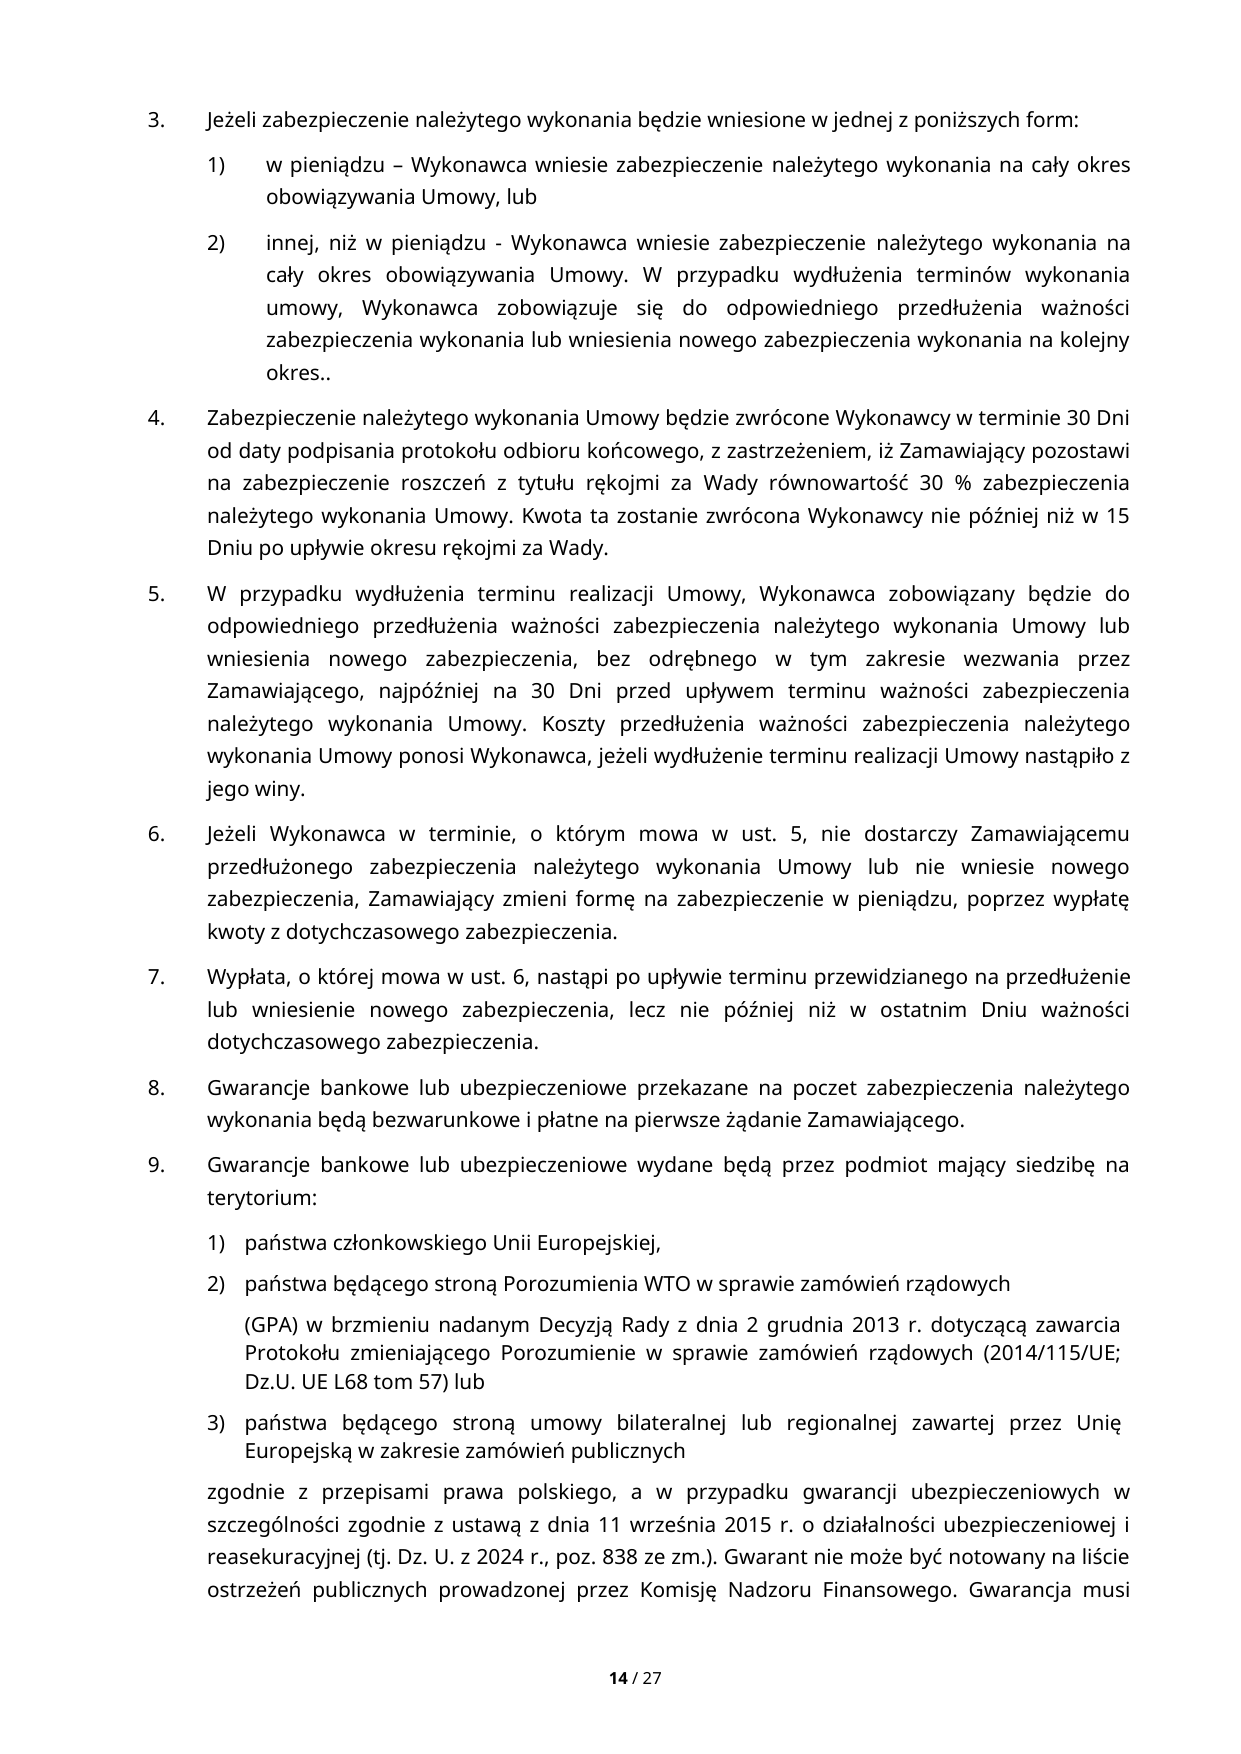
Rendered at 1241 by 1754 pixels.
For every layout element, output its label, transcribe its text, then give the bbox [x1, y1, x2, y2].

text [207, 1477, 1131, 1603]
list Wypłata, o której mowa w ust. 6, nastąpi po upływie terminu przewidzianego na przedłużenie lub wniesienie nowego zabezpieczenia, lecz nie później niż w ostatnim Dniu ważności dotychczasowego zabezpieczenia. [148, 962, 1131, 1056]
list Jeżeli zabezpieczenie należytego wykonania będzie wniesione w jednej z poniższych form: [148, 105, 1131, 133]
list państwa będącego stroną umowy bilateralnej lub regionalnej zawartej przez Unię Europejską w zakresie zamówień publicznych [207, 1408, 1122, 1464]
list Gwarancje bankowe lub ubezpieczeniowe przekazane na poczet zabezpieczenia należytego wykonania będą bezwarunkowe i płatne na pierwsze żądanie Zamawiającego. [148, 1073, 1131, 1134]
list Zabezpieczenie należytego wykonania Umowy będzie zwrócone Wykonawcy w terminie 30 Dni od daty podpisania protokołu odbioru końcowego, z zastrzeżeniem, iż Zamawiający pozostawi na zabezpieczenie roszczeń z tytułu rękojmi za Wady równowartość 30 % zabezpieczenia należytego wykonania Umowy. Kwota ta zostanie zwrócona Wykonawcy nie później niż w 15 Dniu po upływie okresu rękojmi za Wady. [148, 403, 1131, 562]
list Jeżeli Wykonawca w terminie, o którym mowa w ust. 5, nie dostarczy Zamawiającemu przedłużonego zabezpieczenia należytego wykonania Umowy lub nie wniesie nowego zabezpieczenia, Zamawiający zmieni formę na zabezpieczenie w pieniądzu, poprzez wypłatę kwoty z dotychczasowego zabezpieczenia. [148, 819, 1131, 946]
list Gwarancje bankowe lub ubezpieczeniowe wydane będą przez podmiot mający siedzibę na terytorium: [148, 1150, 1131, 1211]
list W przypadku wydłużenia terminu realizacji Umowy, Wykonawca zobowiązany będzie do odpowiedniego przedłużenia ważności zabezpieczenia należytego wykonania Umowy lub wniesienia nowego zabezpieczenia, bez odrębnego w tym zakresie wezwania przez Zamawiającego, najpóźniej na 30 Dni przed upływem terminu ważności zabezpieczenia należytego wykonania Umowy. Koszty przedłużenia ważności zabezpieczenia należytego wykonania Umowy ponosi Wykonawca, jeżeli wydłużenie terminu realizacji Umowy nastąpiło z jego winy. [148, 579, 1131, 803]
text 1) w pieniądzu – Wykonawca wniesie zabezpieczenie należytego wykonania na cały okres obowiązywania Umowy, lub [207, 150, 1131, 211]
list państwa członkowskiego Unii Europejskiej, [207, 1228, 1122, 1256]
text 2) innej, niż w pieniądzu - Wykonawca wniesie zabezpieczenie należytego wykonania na cały okres obowiązywania Umowy. W przypadku wydłużenia terminów wykonania umowy, Wykonawca zobowiązuje się do odpowiedniego przedłużenia ważności zabezpieczenia wykonania lub wniesienia nowego zabezpieczenia wykonania na kolejny okres.. [207, 228, 1131, 386]
list (GPA) w brzmieniu nadanym Decyzją Rady z dnia 2 grudnia 2013 r. dotyczącą zawarcia Protokołu zmieniającego Porozumienie w sprawie zamówień rządowych (2014/115/UE; Dz.U. UE L68 tom 57) lub [244, 1310, 1122, 1395]
list państwa będącego stroną Porozumienia WTO w sprawie zamówień rządowych [207, 1269, 1122, 1297]
